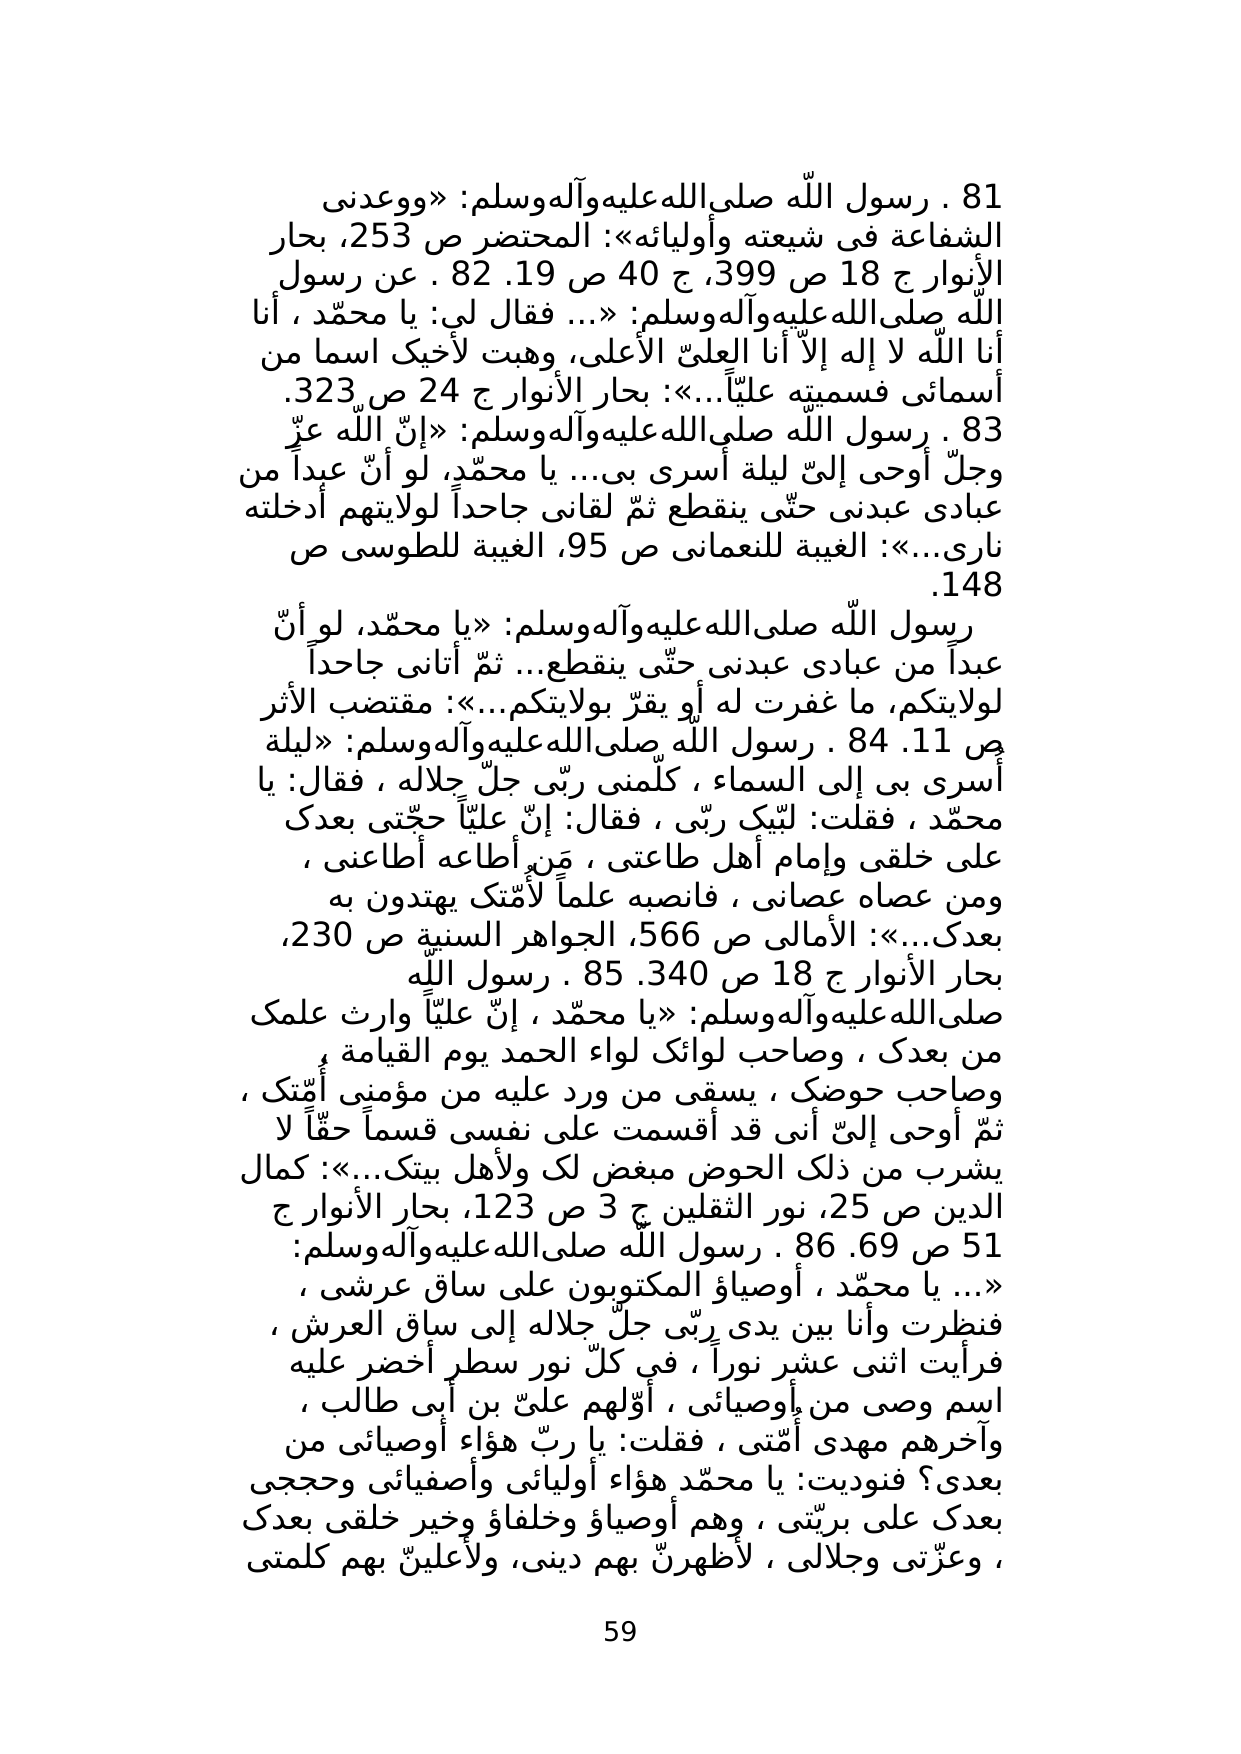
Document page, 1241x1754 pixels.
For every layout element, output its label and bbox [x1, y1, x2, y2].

text [236, 604, 1004, 1576]
text [236, 177, 1004, 604]
